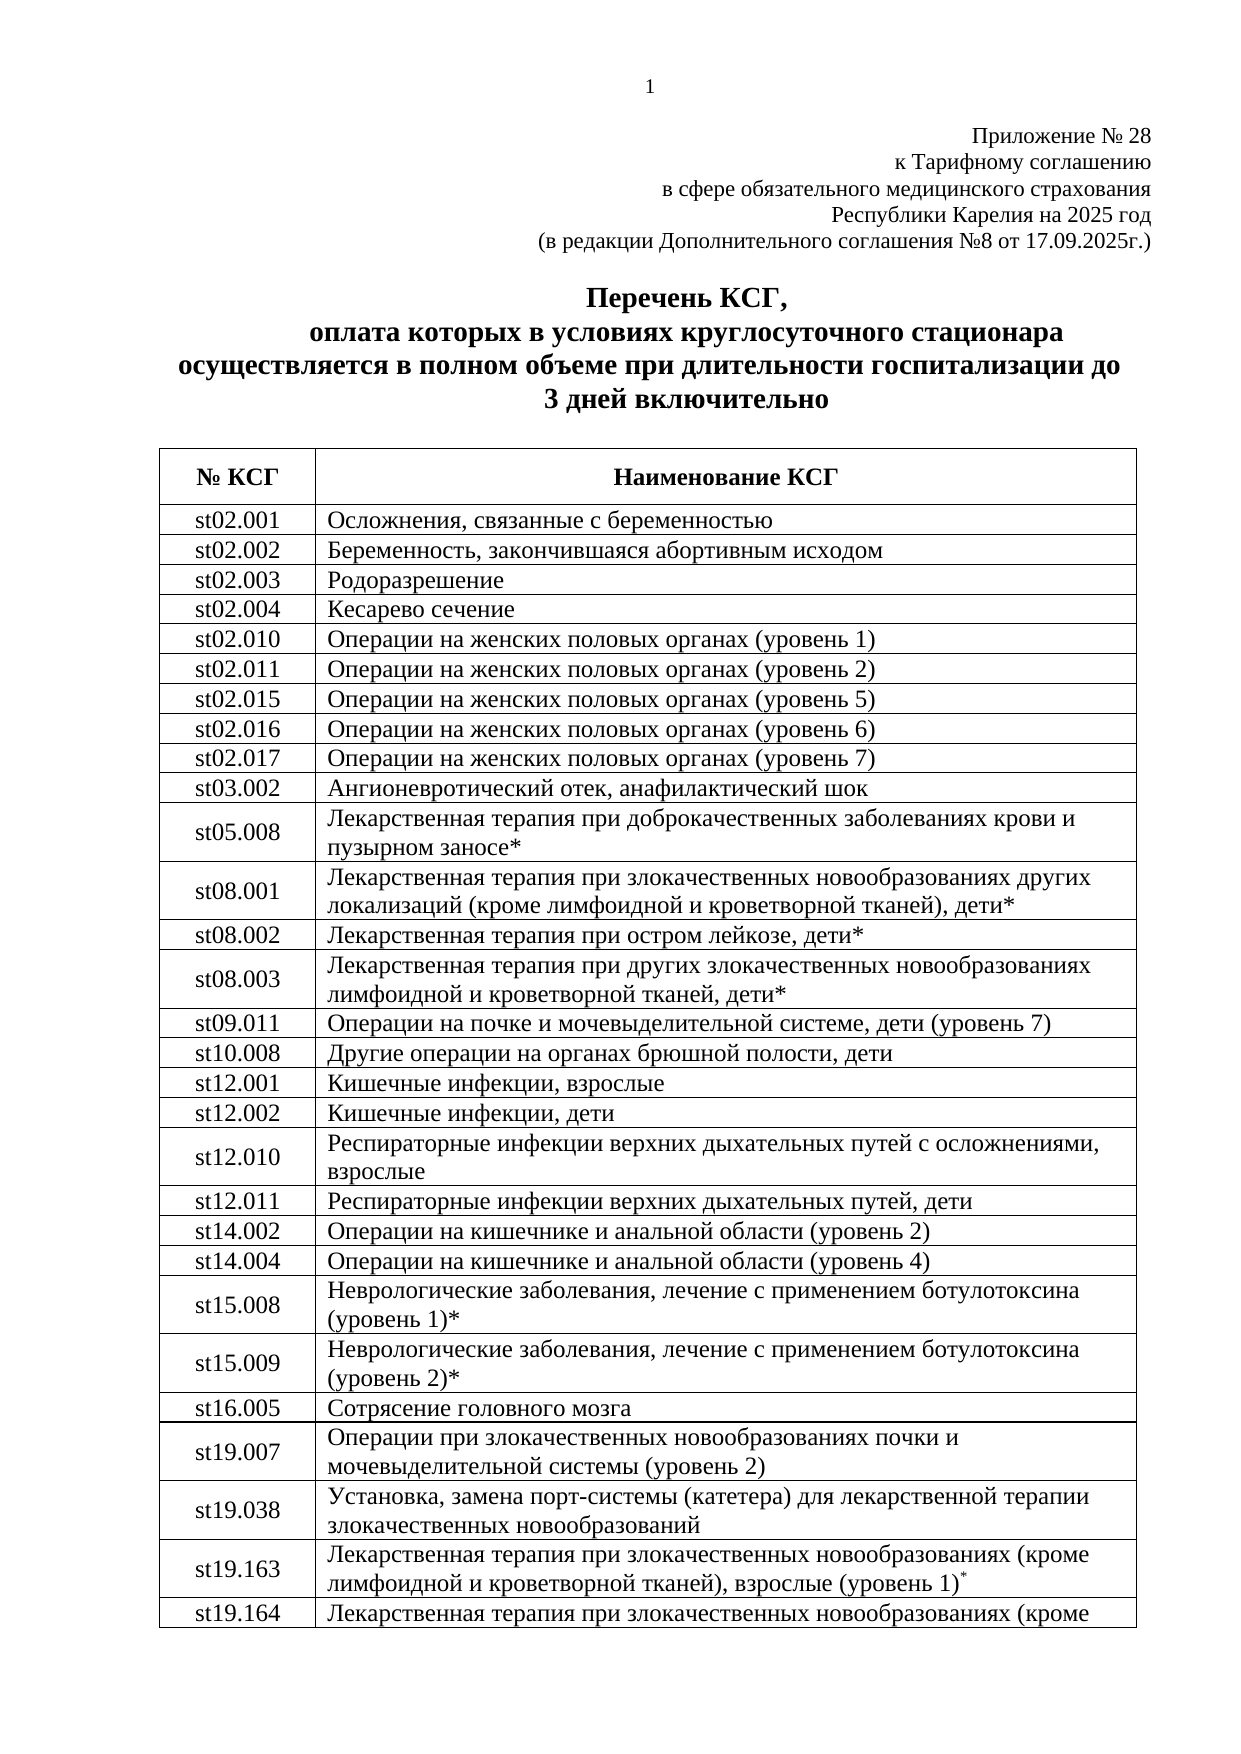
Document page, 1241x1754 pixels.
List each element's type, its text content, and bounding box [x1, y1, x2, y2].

text 3 дней включительно [148, 381, 1152, 414]
text к Тарифному соглашению [148, 148, 1152, 175]
text (в редакции Дополнительного соглашения №8 от 17.09.2025г.) [148, 227, 1152, 254]
table_cell st12.001 [160, 1068, 315, 1097]
table_cell st02.010 [160, 624, 315, 653]
table_cell st12.010 [160, 1128, 315, 1185]
table_cell Респираторные инфекции верхних дыхательных путей с осложнениями, взрослые [316, 1128, 1136, 1185]
table_cell st14.004 [160, 1246, 315, 1274]
table_cell st19.163 [160, 1540, 315, 1597]
table_cell st09.011 [160, 1009, 315, 1037]
table_cell st19.164 [160, 1598, 315, 1627]
table_cell Операции при злокачественных новообразованиях почки и мочевыделительной системы (уровень 2) [316, 1423, 1136, 1480]
table_cell st05.008 [160, 803, 315, 861]
table_cell st02.003 [160, 565, 315, 593]
text Приложение № 28 [148, 122, 1152, 148]
table_cell st19.038 [160, 1481, 315, 1538]
table_cell Беременность, закончившаяся абортивным исходом [316, 535, 1136, 564]
table_cell Лекарственная терапия при доброкачественных заболеваниях крови и пузырном заносе* [316, 803, 1136, 861]
table_cell st02.002 [160, 535, 315, 564]
table_cell Родоразрешение [316, 565, 1136, 593]
table_cell st19.007 [160, 1423, 315, 1480]
table_cell Сотрясение головного мозга [316, 1393, 1136, 1421]
table_cell Операции на женских половых органах (уровень 2) [316, 654, 1136, 683]
table_cell Неврологические заболевания, лечение с применением ботулотоксина (уровень 1)* [316, 1276, 1136, 1333]
table_cell st02.001 [160, 505, 315, 534]
table_cell st02.004 [160, 595, 315, 623]
table_cell st02.016 [160, 714, 315, 742]
table_header № КСГ [160, 449, 315, 504]
text Перечень КСГ, [148, 280, 1152, 314]
table_cell Установка, замена порт-системы (катетера) для лекарственной терапии злокачественных новообразований [316, 1481, 1136, 1538]
table_cell Операции на кишечнике и анальной области (уровень 2) [316, 1216, 1136, 1245]
table_cell st02.011 [160, 654, 315, 683]
table_cell Операции на кишечнике и анальной области (уровень 4) [316, 1246, 1136, 1274]
table_cell st14.002 [160, 1216, 315, 1245]
table_cell st12.011 [160, 1186, 315, 1215]
text оплата которых в условиях круглосуточного стационара осуществляется в полном объеме при длительности госпитализации до [148, 314, 1152, 381]
table_cell Операции на женских половых органах (уровень 6) [316, 714, 1136, 742]
table_cell Неврологические заболевания, лечение с применением ботулотоксина (уровень 2)* [316, 1334, 1136, 1392]
table_cell st15.009 [160, 1334, 315, 1392]
table_cell st12.002 [160, 1098, 315, 1127]
text в сфере обязательного медицинского страхования [606, 175, 1152, 201]
table_cell st08.002 [160, 920, 315, 949]
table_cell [316, 1598, 1136, 1627]
table_cell Кишечные инфекции, дети [316, 1098, 1136, 1127]
table_cell st16.005 [160, 1393, 315, 1421]
table_cell Кесарево сечение [316, 595, 1136, 623]
table_cell Операции на женских половых органах (уровень 5) [316, 684, 1136, 713]
table_cell Кишечные инфекции, взрослые [316, 1068, 1136, 1097]
table_cell st03.002 [160, 773, 315, 802]
table_header Наименование КСГ [316, 449, 1136, 504]
table_cell Ангионевротический отек, анафилактический шок [316, 773, 1136, 802]
table_cell Операции на почке и мочевыделительной системе, дети (уровень 7) [316, 1009, 1136, 1037]
table_cell Операции на женских половых органах (уровень 7) [316, 744, 1136, 772]
text Республики Карелия на 2025 год [148, 201, 1152, 227]
table_cell Лекарственная терапия при злокачественных новообразованиях (кроме лимфоидной и кроветворной тканей), взрослые (уровень 1)* [316, 1540, 1136, 1597]
table_cell st15.008 [160, 1276, 315, 1333]
table_cell st02.015 [160, 684, 315, 713]
table_cell Лекарственная терапия при злокачественных новообразованиях других локализаций (кроме лимфоидной и кроветворной тканей), дети* [316, 862, 1136, 919]
table_cell Лекарственная терапия при остром лейкозе, дети* [316, 920, 1136, 949]
table_cell st08.001 [160, 862, 315, 919]
table_cell st08.003 [160, 950, 315, 1007]
table_cell Другие операции на органах брюшной полости, дети [316, 1038, 1136, 1067]
table_cell Лекарственная терапия при других злокачественных новообразованиях лимфоидной и кроветворной тканей, дети* [316, 950, 1136, 1007]
table_cell Операции на женских половых органах (уровень 1) [316, 624, 1136, 653]
table_cell Респираторные инфекции верхних дыхательных путей, дети [316, 1186, 1136, 1215]
table_cell st10.008 [160, 1038, 315, 1067]
table_cell Осложнения, связанные с беременностью [316, 505, 1136, 534]
table_cell st02.017 [160, 744, 315, 772]
